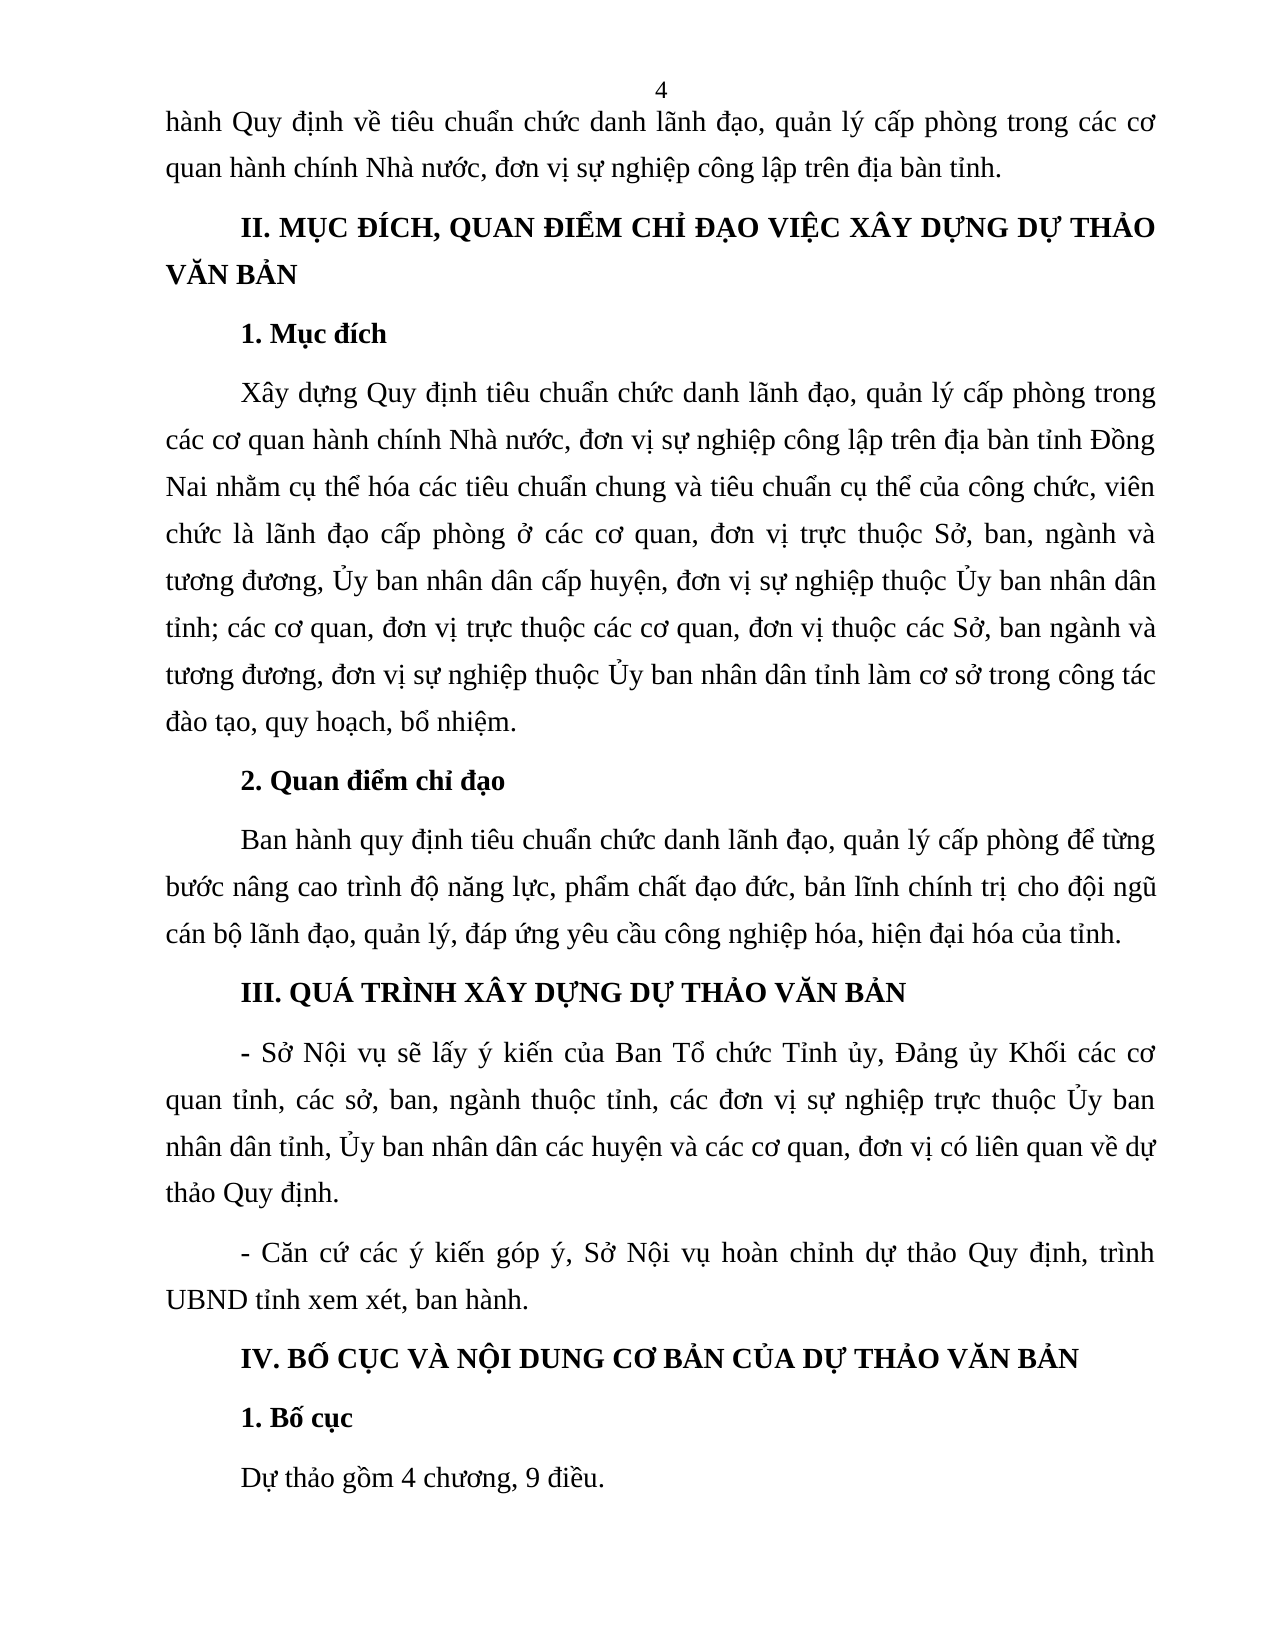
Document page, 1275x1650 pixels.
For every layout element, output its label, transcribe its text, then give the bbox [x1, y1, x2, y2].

text III. QUÁ TRÌNH XÂY DỰNG DỰ THẢO VĂN BẢN [165, 976, 1157, 1009]
text - Căn cứ các ý kiến góp ý, Sở Nội vụ hoàn chỉnh dự thảo Quy định, trình UBND tỉnh xem xét, ban hành. [165, 1235, 1157, 1315]
text - Sở Nội vụ sẽ lấy ý kiến của Ban Tổ chức Tỉnh ủy, Đảng ủy Khối các cơ quan tỉnh, các sở, ban, ngành thuộc tỉnh, các đơn vị sự nghiệp trực thuộc Ủy ban nhân dân tỉnh, Ủy ban nhân dân các huyện và các cơ quan, đơn vị có liên quan về dự thảo Quy định. [165, 1035, 1157, 1209]
text 1. Mục đích [165, 316, 1157, 350]
text IV. BỐ CỤC VÀ NỘI DUNG CƠ BẢN CỦA DỰ THẢO VĂN BẢN [165, 1341, 1157, 1375]
text 2. Quan điểm chỉ đạo [165, 763, 1157, 797]
text Xây dựng Quy định tiêu chuẩn chức danh lãnh đạo, quản lý cấp phòng trong các cơ quan hành chính Nhà nước, đơn vị sự nghiệp công lập trên địa bàn tỉnh Đồng Nai nhằm cụ thể hóa các tiêu chuẩn chung và tiêu chuẩn cụ thể của công chức, viên chức là lãnh đạo cấp phòng ở các cơ quan, đơn vị trực thuộc Sở, ban, ngành và tương đương, Ủy ban nhân dân cấp huyện, đơn vị sự nghiệp thuộc Ủy ban nhân dân tỉnh; các cơ quan, đơn vị trực thuộc các cơ quan, đơn vị thuộc các Sở, ban ngành và tương đương, đơn vị sự nghiệp thuộc Ủy ban nhân dân tỉnh làm cơ sở trong công tác đào tạo, quy hoạch, bổ nhiệm. [165, 376, 1157, 737]
text II. MỤC ĐÍCH, QUAN ĐIỂM CHỈ ĐẠO VIỆC XÂY DỰNG DỰ THẢO VĂN BẢN [165, 210, 1157, 290]
text Ban hành quy định tiêu chuẩn chức danh lãnh đạo, quản lý cấp phòng để từng bước nâng cao trình độ năng lực, phẩm chất đạo đức, bản lĩnh chính trị cho đội ngũ cán bộ lãnh đạo, quản lý, đáp ứng yêu cầu công nghiệp hóa, hiện đại hóa của tỉnh. [165, 822, 1157, 950]
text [165, 104, 1157, 184]
text 1. Bố cục [165, 1401, 1157, 1434]
text Dự thảo gồm 4 chương, 9 điều. [165, 1460, 1157, 1493]
